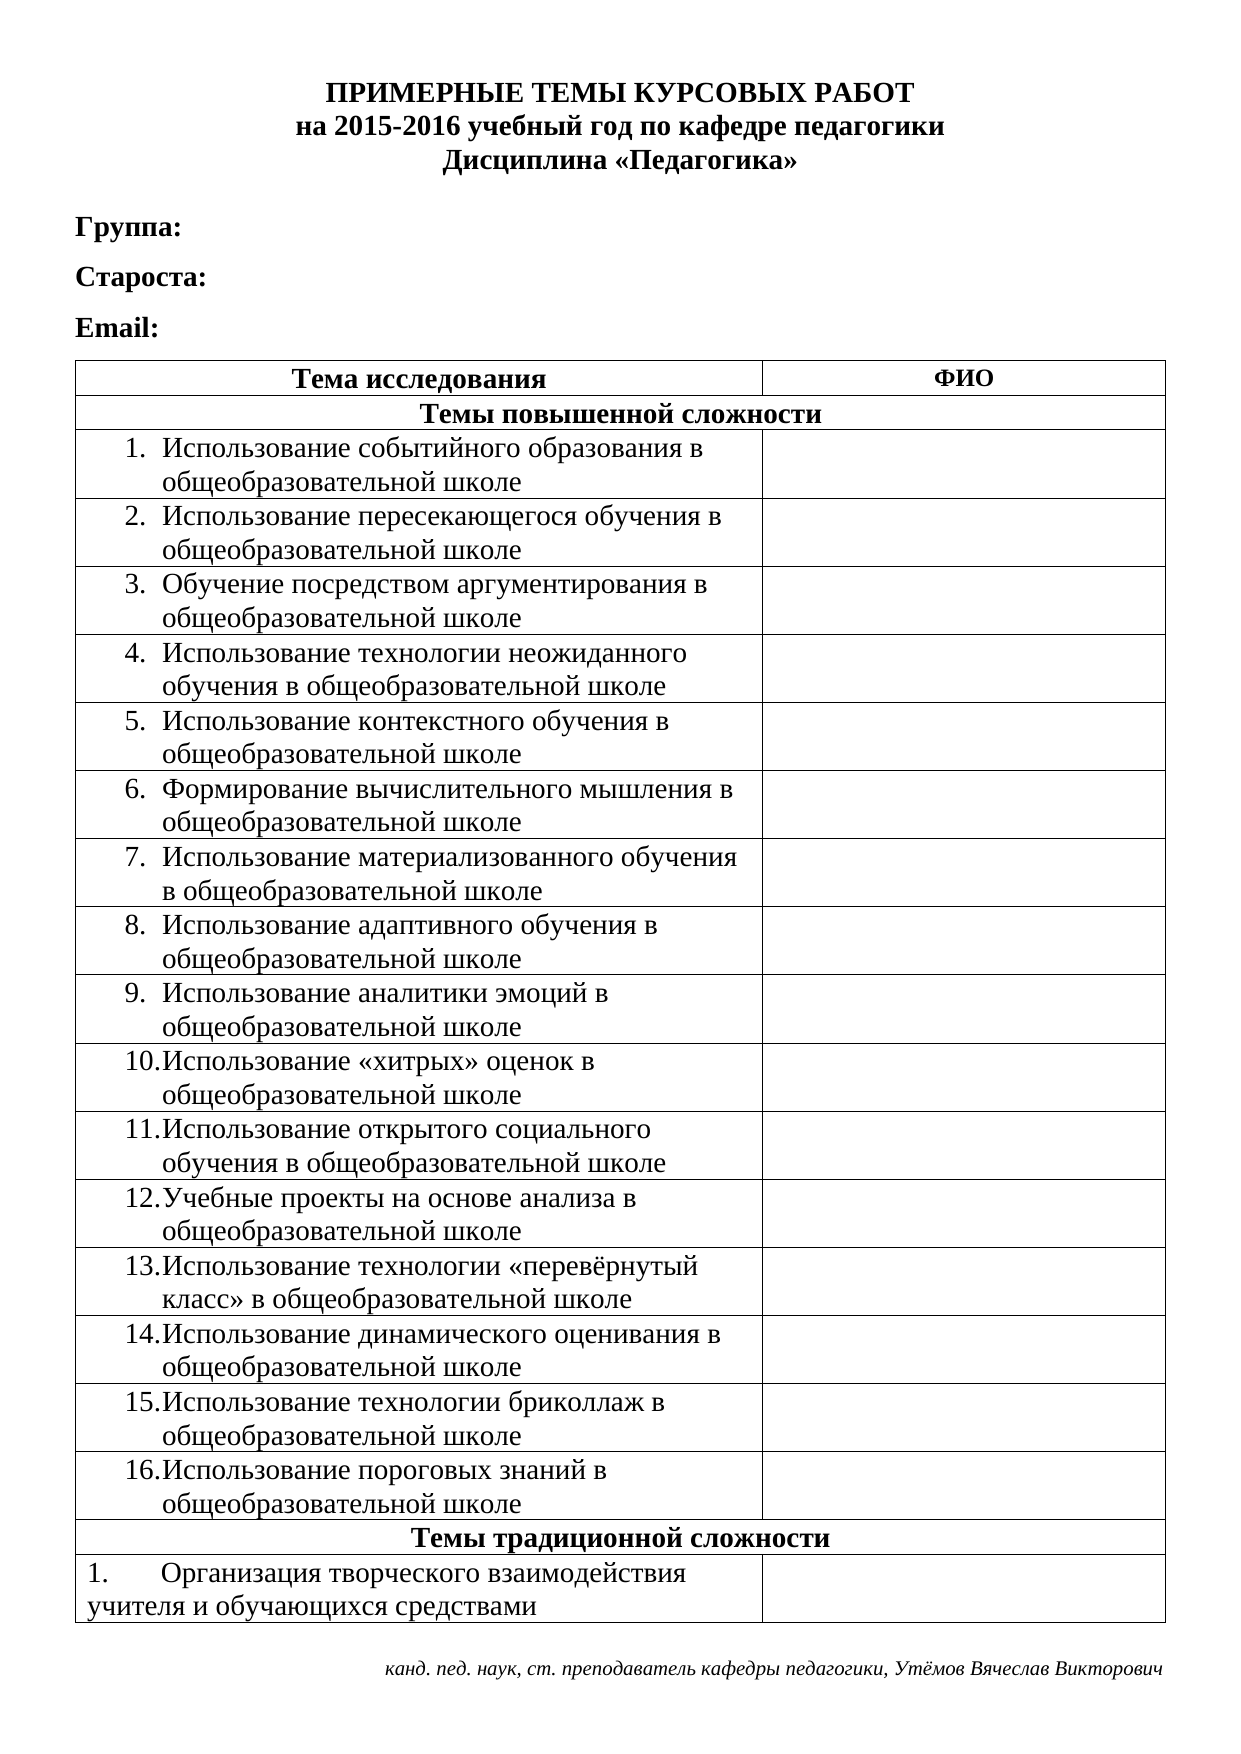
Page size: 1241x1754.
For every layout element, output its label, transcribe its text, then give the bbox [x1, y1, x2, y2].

table_cell Обучение посредством аргументирования в общеобразовательной школе [76, 567, 762, 634]
table_cell Использование технологии неожиданного обучения в общеобразовательной школе [76, 635, 762, 702]
text Староста: [75, 259, 1165, 293]
table_cell Использование «хитрых» оценок в общеобразовательной школе [76, 1044, 762, 1111]
table_cell [763, 975, 1165, 1042]
table_cell [763, 1555, 1165, 1622]
table_cell Использование динамического оценивания в общеобразовательной школе [76, 1316, 762, 1383]
table_cell Использование событийного образования в общеобразовательной школе [76, 430, 762, 497]
table_header Тема исследования [76, 361, 762, 395]
table_cell [763, 1316, 1165, 1383]
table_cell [76, 1555, 762, 1622]
text Дисциплина «Педагогика» [75, 142, 1165, 176]
table_header ФИО [763, 361, 1165, 395]
table_cell Использование открытого социального обучения в общеобразовательной школе [76, 1112, 762, 1179]
table_cell Темы традиционной сложности [76, 1520, 1165, 1554]
text Email: [75, 310, 1165, 343]
table_cell [763, 1384, 1165, 1451]
table_cell [763, 1044, 1165, 1111]
text на 2015-2016 учебный год по кафедре педагогики [75, 108, 1165, 142]
table_cell [763, 907, 1165, 974]
table_cell [763, 703, 1165, 770]
table_cell [763, 567, 1165, 634]
table_cell Использование адаптивного обучения в общеобразовательной школе [76, 907, 762, 974]
table_cell Использование технологии бриколлаж в общеобразовательной школе [76, 1384, 762, 1451]
table_cell [763, 771, 1165, 838]
table_cell [763, 499, 1165, 566]
table_cell Использование технологии «перевёрнутый класс» в общеобразовательной школе [76, 1248, 762, 1315]
table_cell Учебные проекты на основе анализа в общеобразовательной школе [76, 1180, 762, 1247]
table_cell [763, 635, 1165, 702]
table_cell Темы повышенной сложности [76, 396, 1165, 429]
table_cell [763, 839, 1165, 906]
table_cell Использование пересекающегося обучения в общеобразовательной школе [76, 499, 762, 566]
table_cell Формирование вычислительного мышления в общеобразовательной школе [76, 771, 762, 838]
table_cell [763, 1180, 1165, 1247]
table_cell Использование материализованного обучения в общеобразовательной школе [76, 839, 762, 906]
table_cell [763, 430, 1165, 497]
table_cell Использование пороговых знаний в общеобразовательной школе [76, 1452, 762, 1519]
table_cell [763, 1248, 1165, 1315]
text Группа: [75, 209, 1165, 243]
text ПРИМЕРНЫЕ ТЕМЫ КУРСОВЫХ РАБОТ [75, 75, 1165, 108]
table_cell Использование контекстного обучения в общеобразовательной школе [76, 703, 762, 770]
table_cell Использование аналитики эмоций в общеобразовательной школе [76, 975, 762, 1042]
table_cell [763, 1112, 1165, 1179]
table_cell [763, 1452, 1165, 1519]
